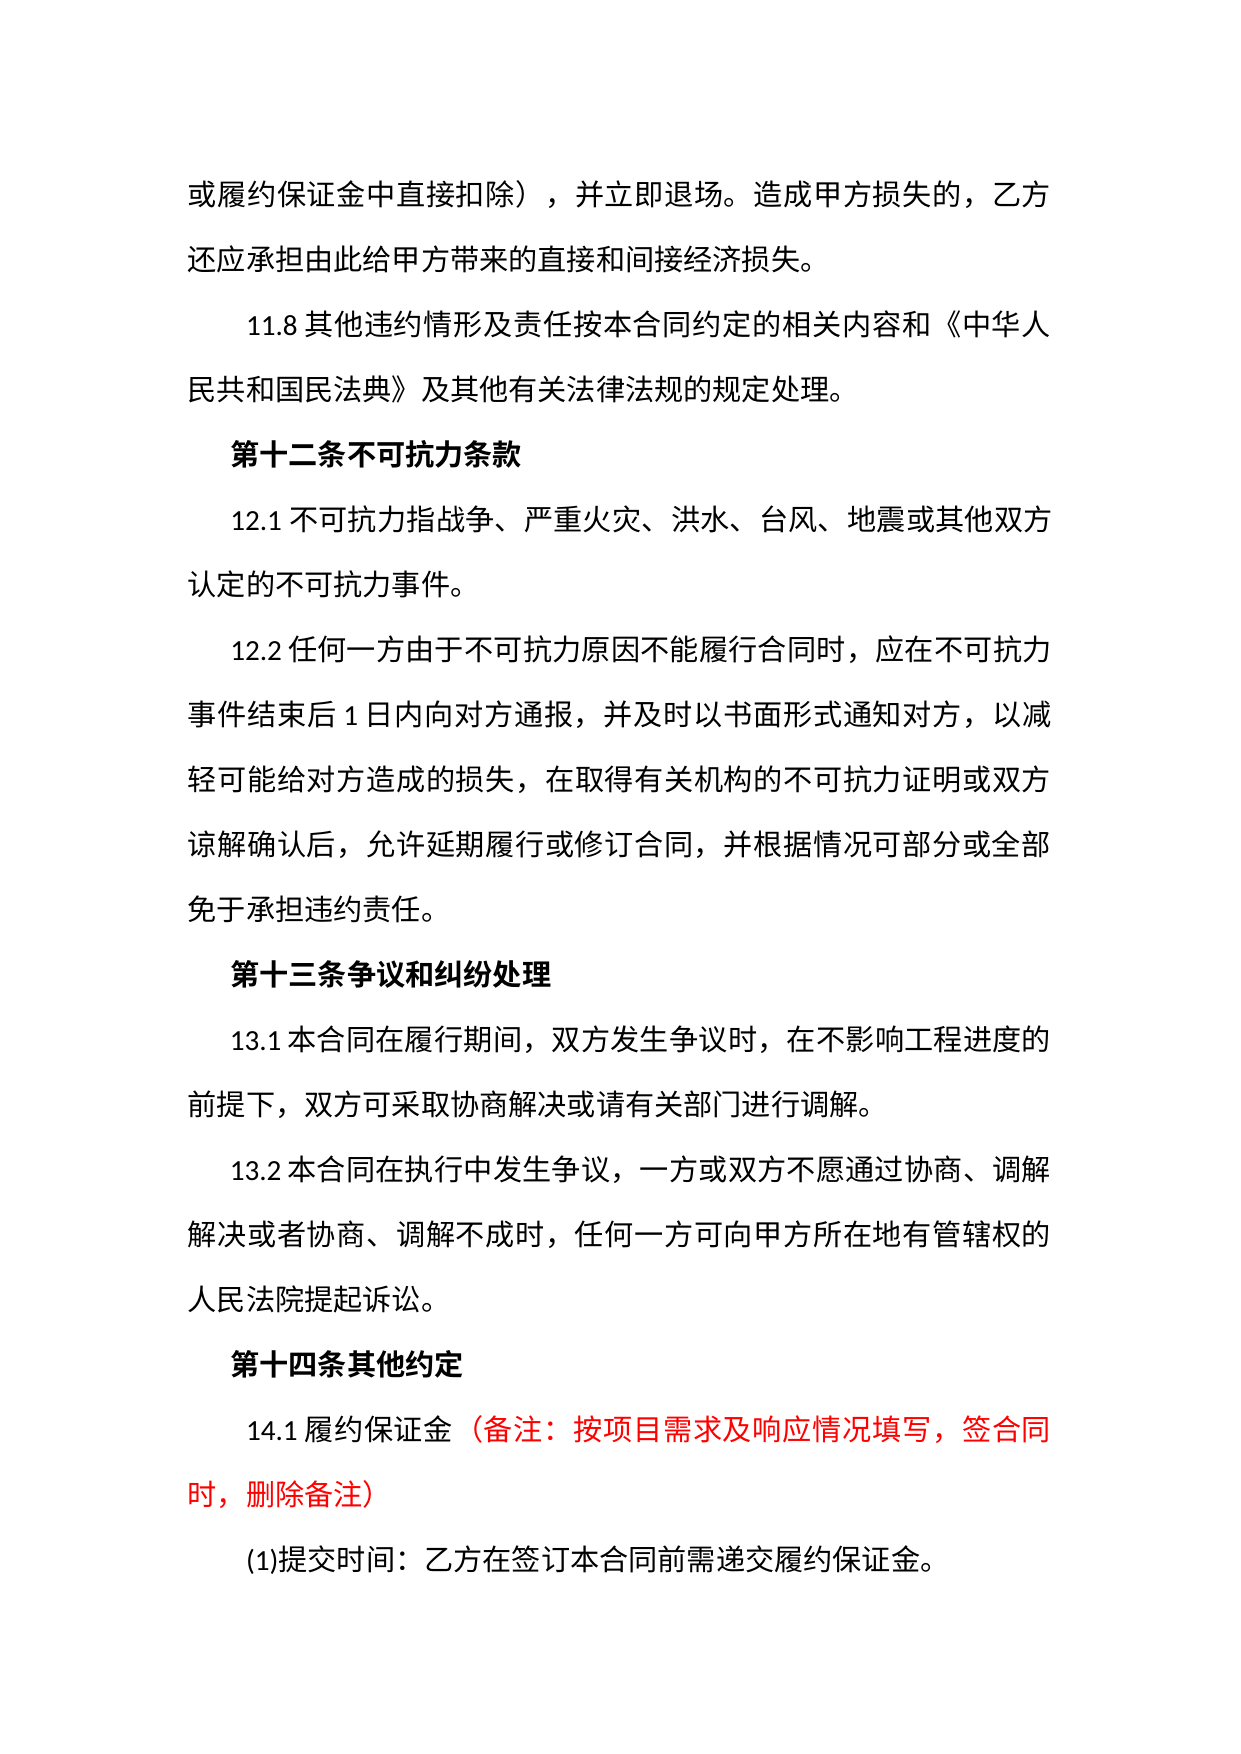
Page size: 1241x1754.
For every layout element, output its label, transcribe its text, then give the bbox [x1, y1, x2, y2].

text 13.2本合同在执行中发生争议，一方或双方不愿通过协商、调解解决或者协商、调解不成时，任何一方可向甲方所在地有管辖权的人民法院提起诉讼。 [187, 1137, 1053, 1332]
text (1)提交时间：乙方在签订本合同前需递交履约保证金。 [187, 1527, 1053, 1592]
text 第十三条争议和纠纷处理 [187, 942, 1053, 1007]
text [187, 162, 1053, 292]
text 第十二条不可抗力条款 [187, 422, 1053, 487]
text 12.1 不可抗力指战争、严重火灾、洪水、台风、地震或其他双方认定的不可抗力事件。 [187, 487, 1053, 617]
text 第十四条其他约定 [187, 1332, 1053, 1397]
text 11.8其他违约情形及责任按本合同约定的相关内容和《中华人民共和国民法典》及其他有关法律法规的规定处理。 [187, 292, 1053, 422]
text 12.2任何一方由于不可抗力原因不能履行合同时，应在不可抗力事件结束后1日内向对方通报，并及时以书面形式通知对方，以减轻可能给对方造成的损失，在取得有关机构的不可抗力证明或双方谅解确认后，允许延期履行或修订合同，并根据情况可部分或全部免于承担违约责任。 [187, 617, 1053, 942]
text 14.1履约保证金（备注：按项目需求及响应情况填写，签合同时，删除备注） [187, 1397, 1053, 1527]
text 13.1本合同在履行期间，双方发生争议时，在不影响工程进度的前提下，双方可采取协商解决或请有关部门进行调解。 [187, 1007, 1053, 1137]
